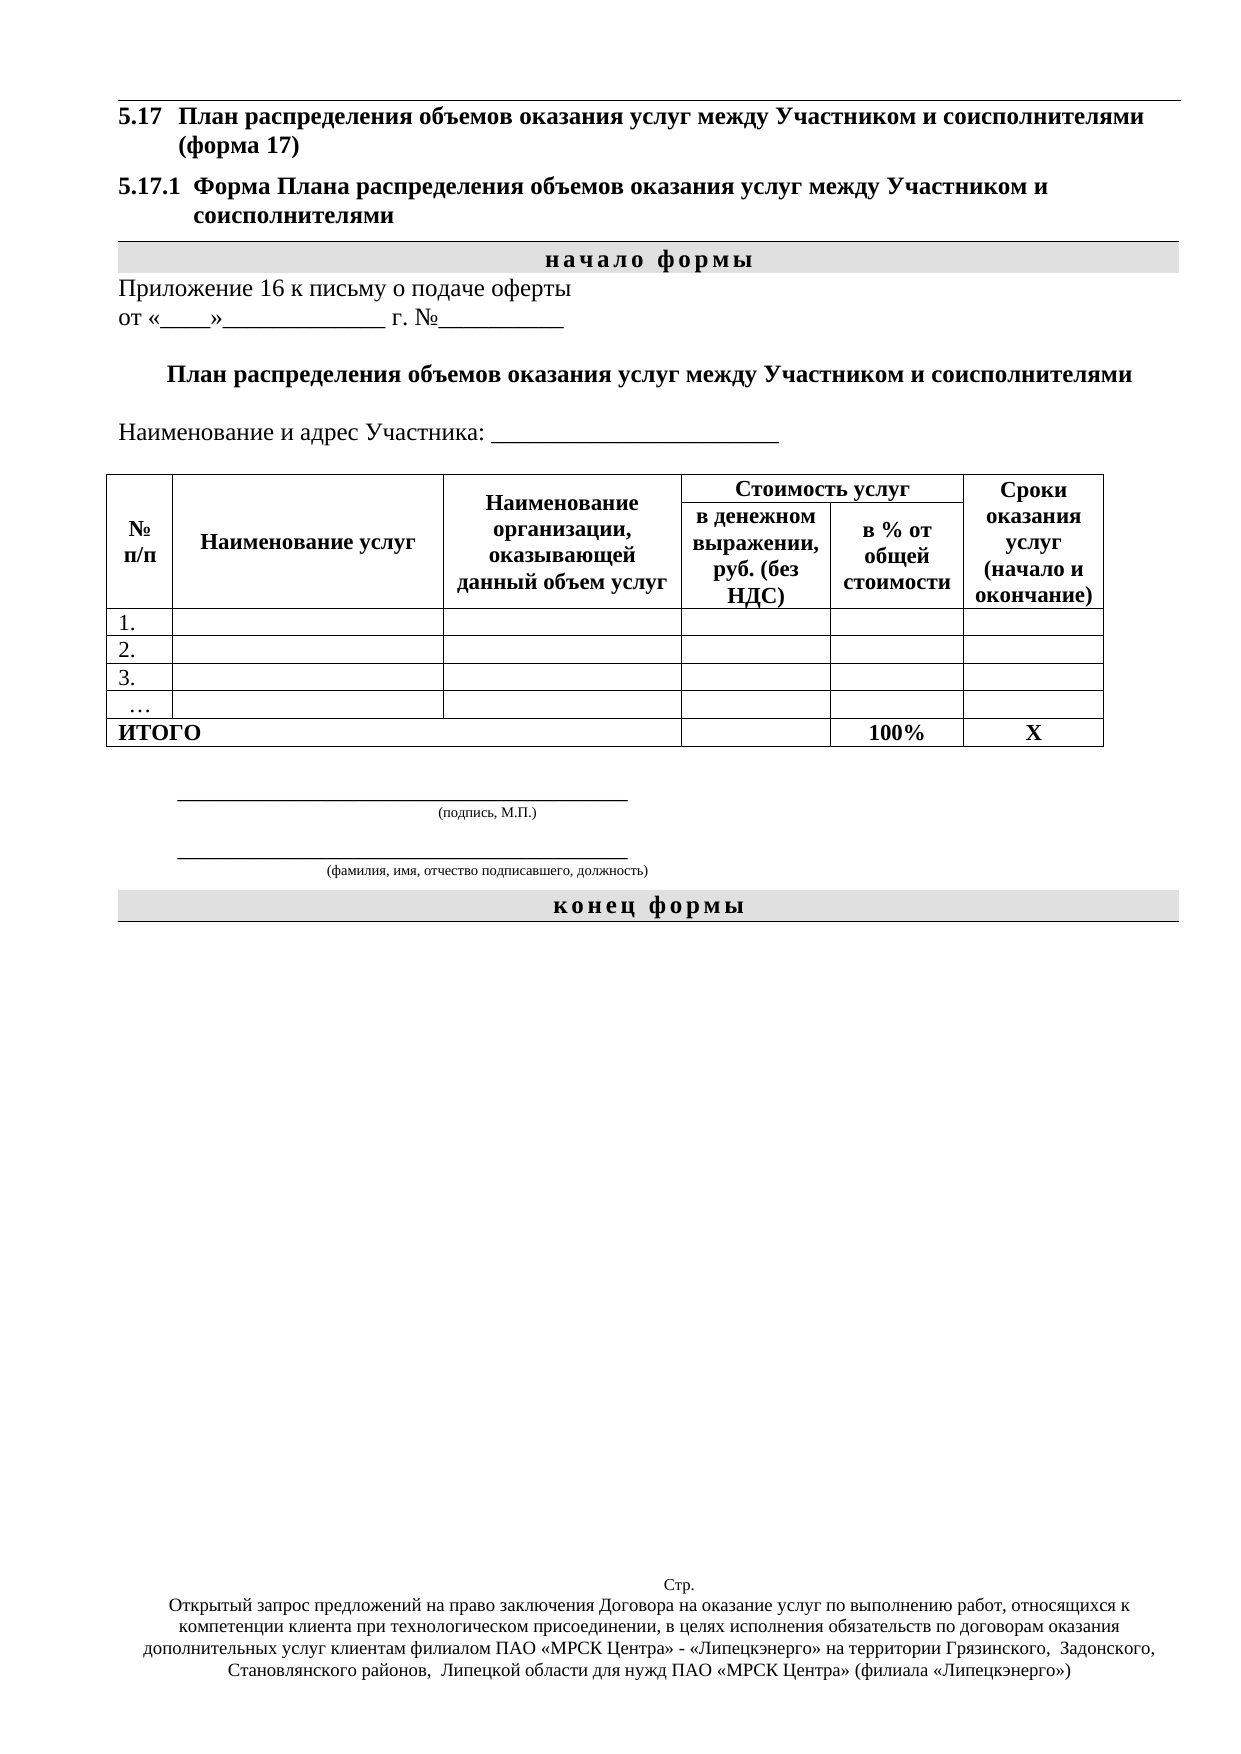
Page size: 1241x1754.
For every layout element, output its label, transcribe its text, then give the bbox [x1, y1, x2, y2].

text Наименование и адрес Участника: _______________________ [118, 417, 1181, 445]
table_cell [173, 636, 443, 663]
table_cell [173, 664, 443, 690]
table_cell [831, 636, 963, 663]
table_header Стоимость услуг [682, 475, 963, 502]
table_cell [682, 636, 830, 663]
text начало формы [118, 242, 1179, 273]
table_cell в % от общей стоимости [831, 503, 963, 608]
table_cell [682, 691, 830, 718]
table_cell Х [964, 719, 1103, 746]
table_header Наименование услуг [173, 475, 443, 608]
text конец формы [118, 890, 1179, 921]
text ____________________________________ [118, 833, 1181, 862]
table_header № п/п [107, 475, 172, 608]
table_cell 100% [831, 719, 963, 746]
table_cell ИТОГО [107, 719, 681, 746]
table_cell [444, 664, 681, 690]
table_cell [682, 609, 830, 635]
table_cell [831, 664, 963, 690]
text (фамилия, имя, отчество подписавшего, должность) [118, 862, 797, 890]
table_header Сроки оказания услуг (начало и окончание) [964, 475, 1103, 608]
text План распределения объемов оказания услуг между Участником и соисполнителями [118, 359, 1181, 388]
table_cell [964, 609, 1103, 635]
table_cell [444, 636, 681, 663]
table_cell [444, 691, 681, 718]
table_header Наименование организации, оказывающей данный объем услуг [444, 475, 681, 608]
subtitle План распределения объемов оказания услуг между Участником и соисполнителями (форма 17) [118, 101, 1181, 158]
table_cell [107, 664, 172, 690]
table_cell [444, 609, 681, 635]
text (подпись, М.П.) [118, 804, 797, 833]
table_cell [107, 636, 172, 663]
subtitle Форма Плана распределения объемов оказания услуг между Участником и соисполнителями [118, 171, 1181, 228]
table_cell [964, 636, 1103, 663]
table_cell [173, 691, 443, 718]
table_cell [107, 609, 172, 635]
table_cell [682, 664, 830, 690]
table_cell в денежном выражении, руб. (без НДС) [682, 503, 830, 608]
text Приложение 16 к письму о подаче оферты от «____»_____________ г. №__________ [118, 273, 1181, 330]
table_cell [964, 664, 1103, 690]
table_cell [682, 719, 830, 746]
text ____________________________________ [118, 775, 1181, 804]
table_cell [831, 609, 963, 635]
table_cell [831, 691, 963, 718]
table_cell [173, 609, 443, 635]
table_cell … [107, 691, 172, 718]
table_cell [964, 691, 1103, 718]
